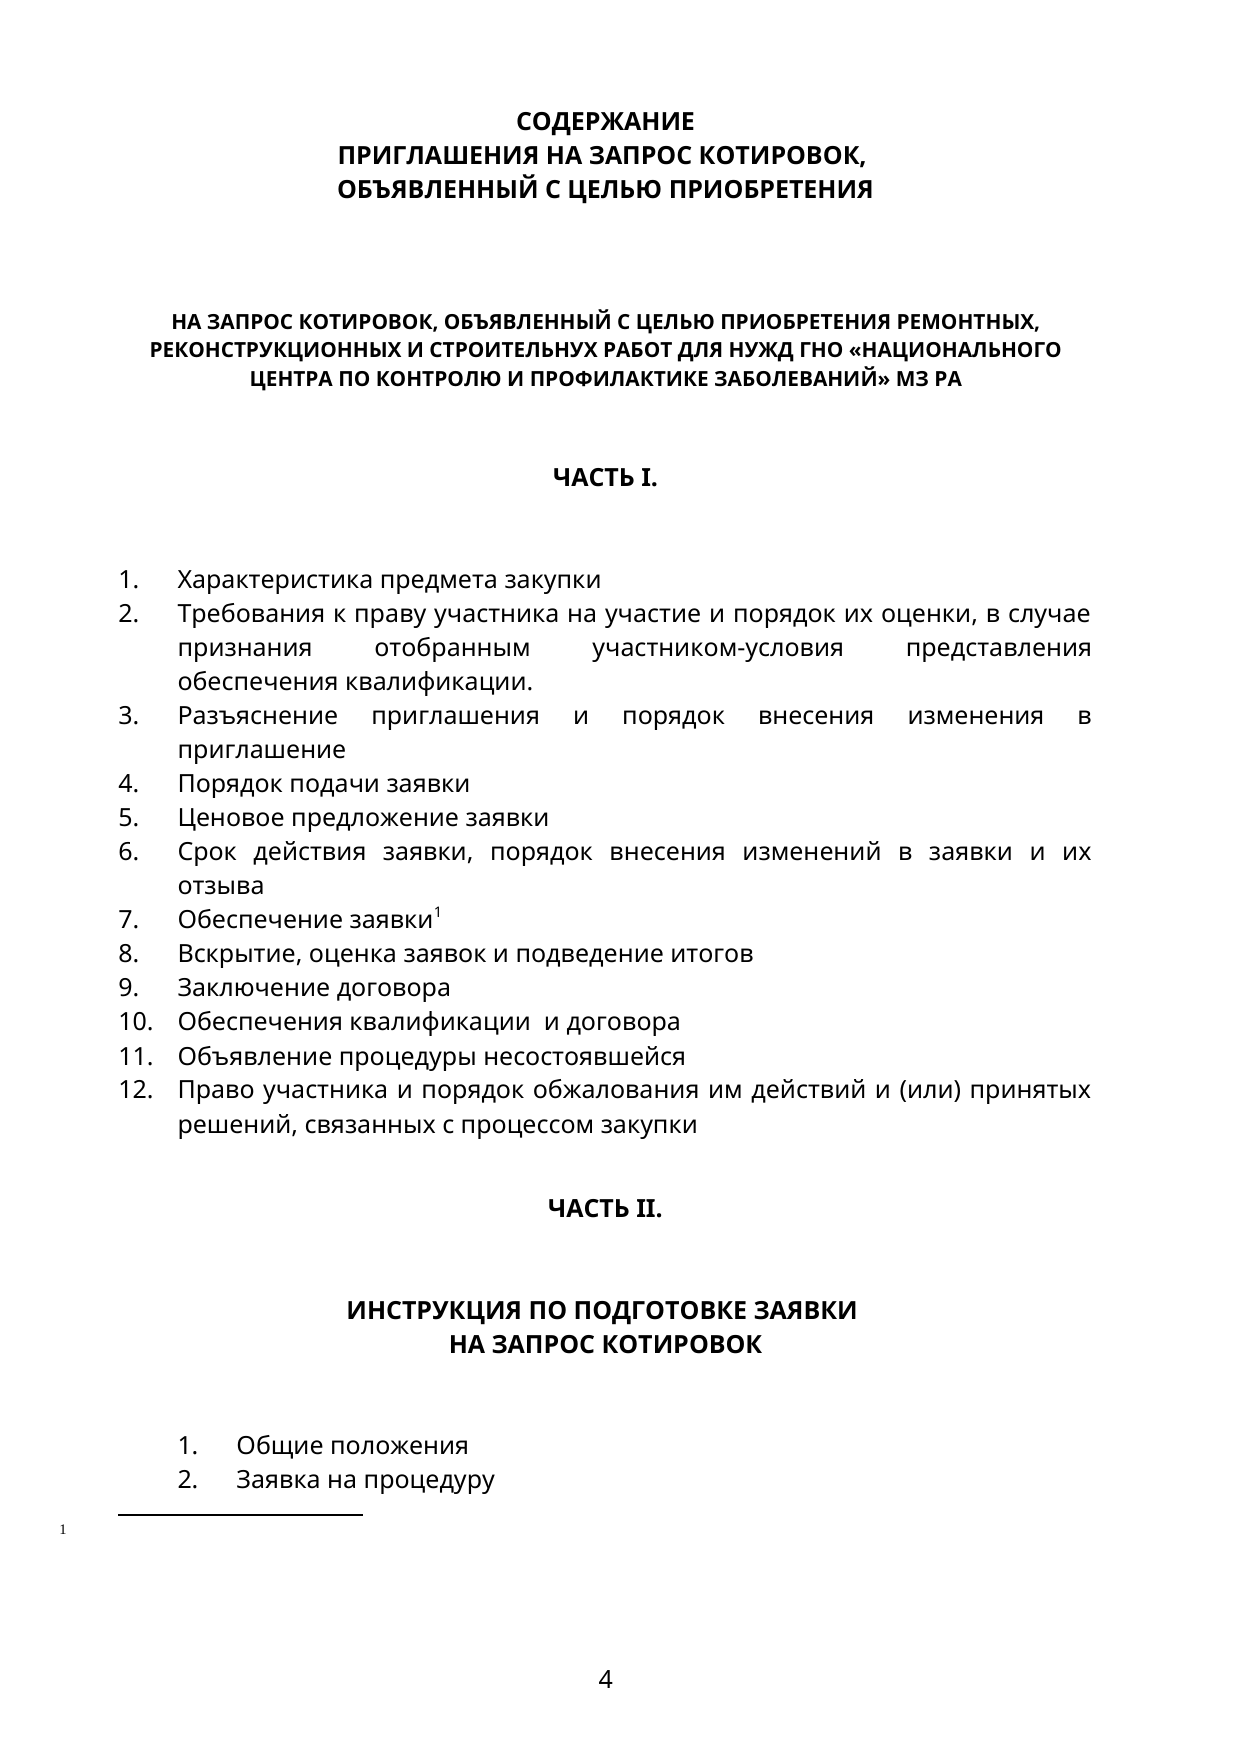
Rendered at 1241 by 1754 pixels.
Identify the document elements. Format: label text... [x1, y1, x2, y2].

text ЧАСТЬ II. [118, 1191, 1092, 1225]
text ПРИГЛАШЕНИЯ НА ЗАПРОС КОТИРОВОК, ОБЪЯВЛЕННЫЙ С ЦЕЛЬЮ ПРИОБРЕТЕНИЯ [118, 137, 1092, 206]
text НА ЗАПРОС КОТИРОВОК, ОБЪЯВЛЕННЫЙ С ЦЕЛЬЮ ПРИОБРЕТЕНИЯ РЕМОНТНЫХ, РЕКОНСТРУКЦИОННЫХ И СТРОИТЕЛЬНУХ РАБОТ ДЛЯ НУЖД ГНО «НАЦИОНАЛЬНОГО ЦЕНТРА ПО КОНТРОЛЮ И ПРОФИЛАКТИКЕ ЗАБОЛЕВАНИЙ» МЗ РА [118, 307, 1093, 392]
text 11. Объявление процедуры несостоявшейся [118, 1038, 1092, 1072]
text 10. Обеспечения квалификации и договора [118, 1004, 1092, 1038]
text ЧАСТЬ I. [118, 460, 1092, 494]
text 6. Срок действия заявки, порядок внесения изменений в заявки и их отзыва [118, 834, 1092, 902]
text СОДЕРЖАНИЕ [118, 103, 1092, 137]
text ИНСТРУКЦИЯ ПО ПОДГОТОВКЕ ЗАЯВКИ НА ЗАПРОС КОТИРОВОК [118, 1292, 1092, 1361]
text 3. Разъяснение приглашения и порядок внесения изменения в приглашение [118, 697, 1092, 766]
text 2. Заявка на процедуру [177, 1462, 1092, 1496]
text 4. Порядок подачи заявки [118, 766, 1092, 800]
text 12. Право участника и порядок обжалования им действий и (или) принятых решений, связанных с процессом закупки [118, 1072, 1092, 1140]
text 8. Вскрытие, оценка заявок и подведение итогов [118, 936, 1092, 970]
text 1. Характеристика предмета закупки [118, 561, 1092, 595]
text 9. Заключение договора [118, 970, 1092, 1004]
text 5. Ценовое предложение заявки [118, 800, 1092, 834]
text 1. Общие положения [177, 1428, 1092, 1462]
text 7. Обеспечение заявки [118, 902, 1092, 936]
text 2. Требования к праву участника на участие и порядок их оценки, в случае признания отобранным участником-условия представления обеспечения квалификации. [118, 595, 1092, 697]
